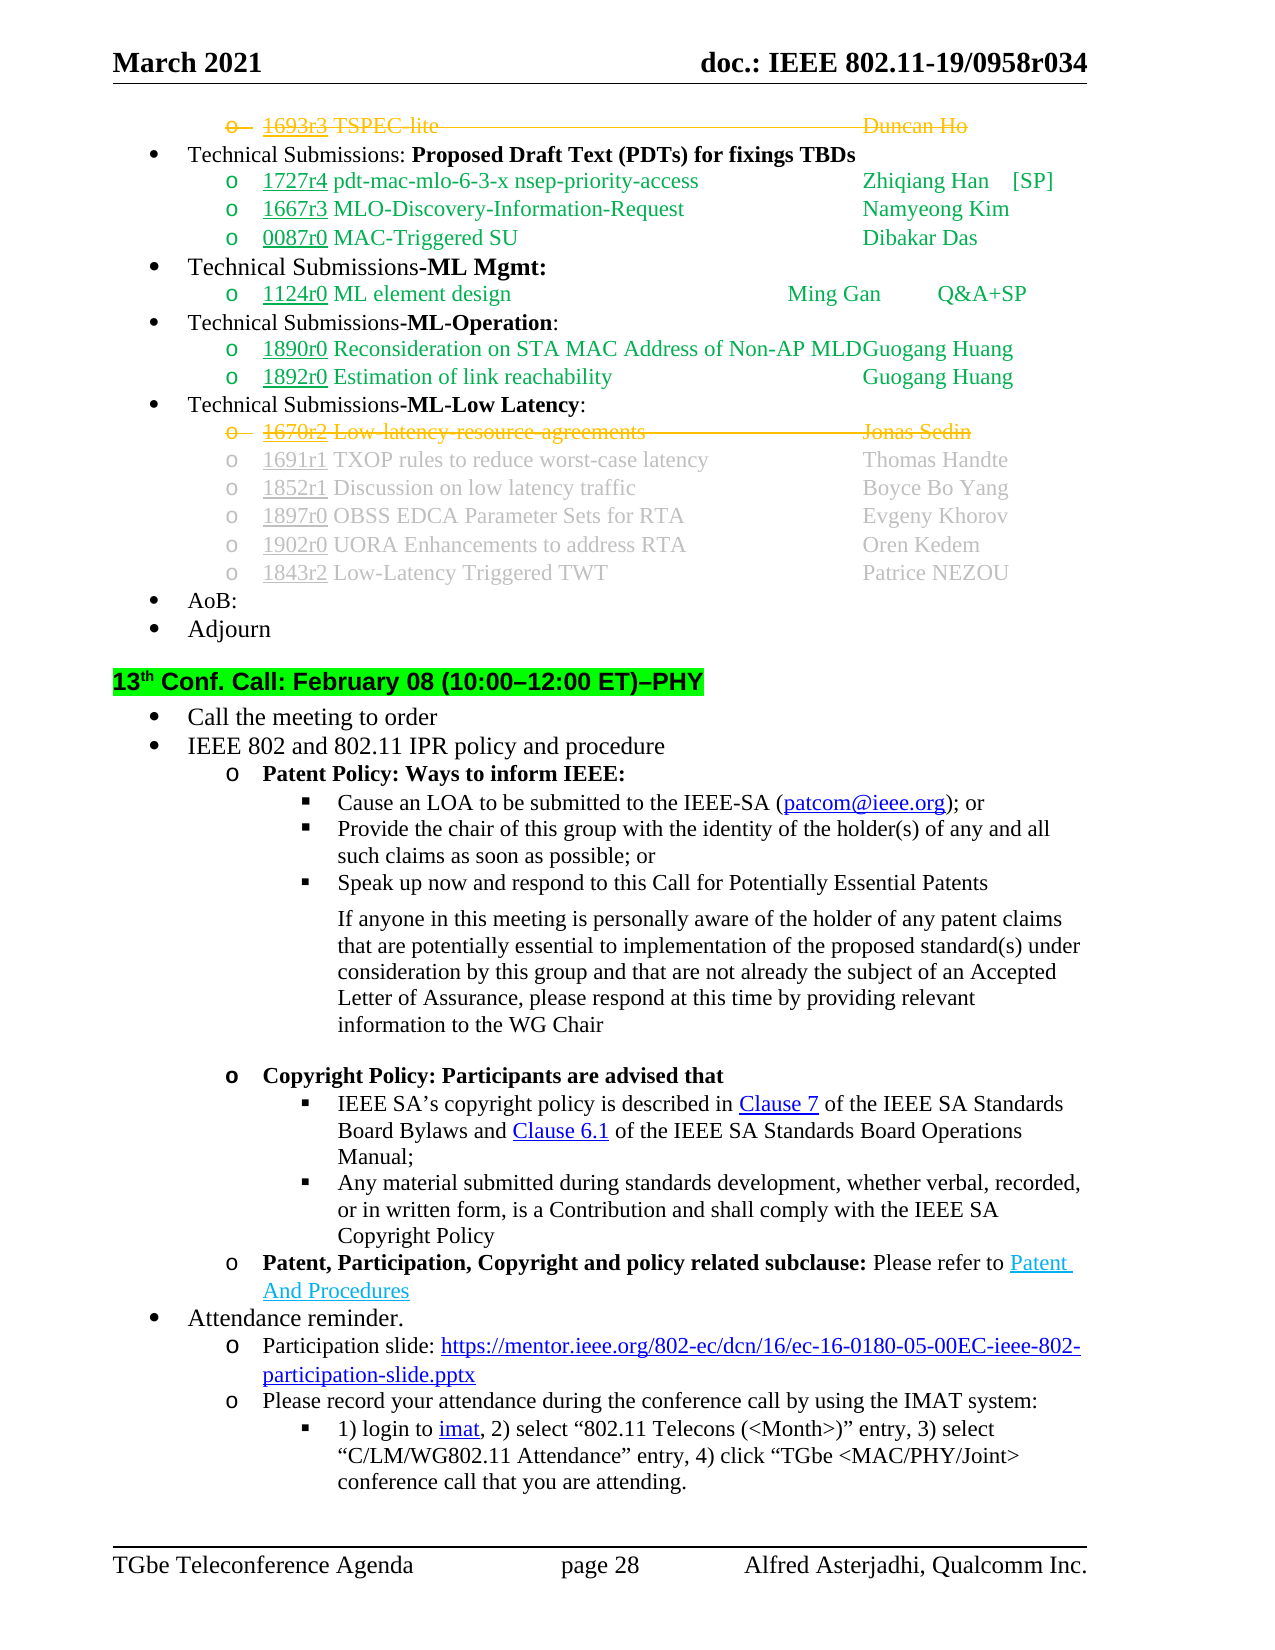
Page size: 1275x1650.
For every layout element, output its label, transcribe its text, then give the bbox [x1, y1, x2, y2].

list Cause an LOA to be submitted to the IEEE-SA (patcom@ieee.org); or [300, 789, 1087, 816]
list Speak up now and respond to this Call for Potentially Essential Patents [300, 869, 1087, 895]
list 1852r1 Discussion on low latency traffic Boyce Bo Yang [225, 474, 1087, 503]
list Technical Submissions-ML-Low Latency: [150, 392, 1087, 418]
list 1667r3 MLO-Discovery-Information-Request Namyeong Kim [225, 195, 1087, 223]
list 1902r0 UORA Enhancements to address RTA Oren Kedem [225, 531, 1087, 559]
list IEEE 802 and 802.11 IPR policy and procedure [150, 731, 1087, 760]
list Call the meeting to order [150, 702, 1087, 731]
list 0087r0 MAC-Triggered SU Dibakar Das [225, 223, 1087, 252]
list 1892r0 Estimation of link reachability Guogang Huang [225, 363, 1087, 392]
list Patent, Participation, Copyright and policy related subclause: Please refer to Patent And Procedures [225, 1248, 1087, 1303]
list Attendance reminder. [150, 1303, 1087, 1332]
list Any material submitted during standards development, whether verbal, recorded, or in written form, is a Contribution and shall comply with the IEEE SA Copyright Policy [300, 1169, 1087, 1248]
list If anyone in this meeting is personally aware of the holder of any patent claims that are potentially essential to implementation of the proposed standard(s) under consideration by this group and that are not already the subject of an Accepted Letter of Assurance, please respond at this time by providing relevant information to the WG Chair [337, 905, 1087, 1037]
list AoB: [150, 587, 1087, 614]
subtitle 13th Conf. Call: February 08 (10:00–12:00 ET)–PHY [112, 667, 1087, 696]
list Participation slide: https://mentor.ieee.org/802-ec/dcn/16/ec-16-0180-05-00EC-ieee-802-participation-slide.pptx [225, 1332, 1087, 1387]
list Provide the chair of this group with the identity of the holder(s) of any and all such claims as soon as possible; or [300, 816, 1087, 869]
list Adjourn [150, 614, 1087, 642]
list 1124r0 ML element design Ming Gan Q&A+SP [225, 281, 1087, 309]
list Technical Submissions: Proposed Draft Text (PDTs) for fixings TBDs [150, 141, 1087, 167]
list 1693r3 TSPEC-lite Duncan Ho [225, 112, 1087, 141]
list Technical Submissions-ML Mgmt: [150, 252, 1087, 281]
list Patent Policy: Ways to inform IEEE: [225, 760, 1087, 789]
list 1890r0 Reconsideration on STA MAC Address of Non-AP MLD Guogang Huang [225, 335, 1087, 363]
list 1670r2 Low-latency-resource-agreements Jonas Sedin [225, 418, 1087, 446]
list 1843r2 Low-Latency Triggered TWT Patrice NEZOU [225, 559, 1087, 587]
list 1897r0 OBSS EDCA Parameter Sets for RTA Evgeny Khorov [225, 503, 1087, 531]
list 1) login to imat, 2) select “802.11 Telecons (<Month>)” entry, 3) select “C/LM/WG802.11 Attendance” entry, 4) click “TGbe <MAC/PHY/Joint> conference call that you are attending. [300, 1415, 1087, 1494]
list 1727r4 pdt-mac-mlo-6-3-x nsep-priority-access Zhiqiang Han [SP] [225, 167, 1087, 195]
list Technical Submissions-ML-Operation: [150, 309, 1087, 335]
list Please record your attendance during the conference call by using the IMAT system: [225, 1387, 1087, 1415]
list 1691r1 TXOP rules to reduce worst-case latency Thomas Handte [225, 446, 1087, 474]
list IEEE SA’s copyright policy is described in Clause 7 of the IEEE SA Standards Board Bylaws and Clause 6.1 of the IEEE SA Standards Board Operations Manual; [300, 1090, 1087, 1169]
list Copyright Policy: Participants are advised that [225, 1062, 1087, 1090]
